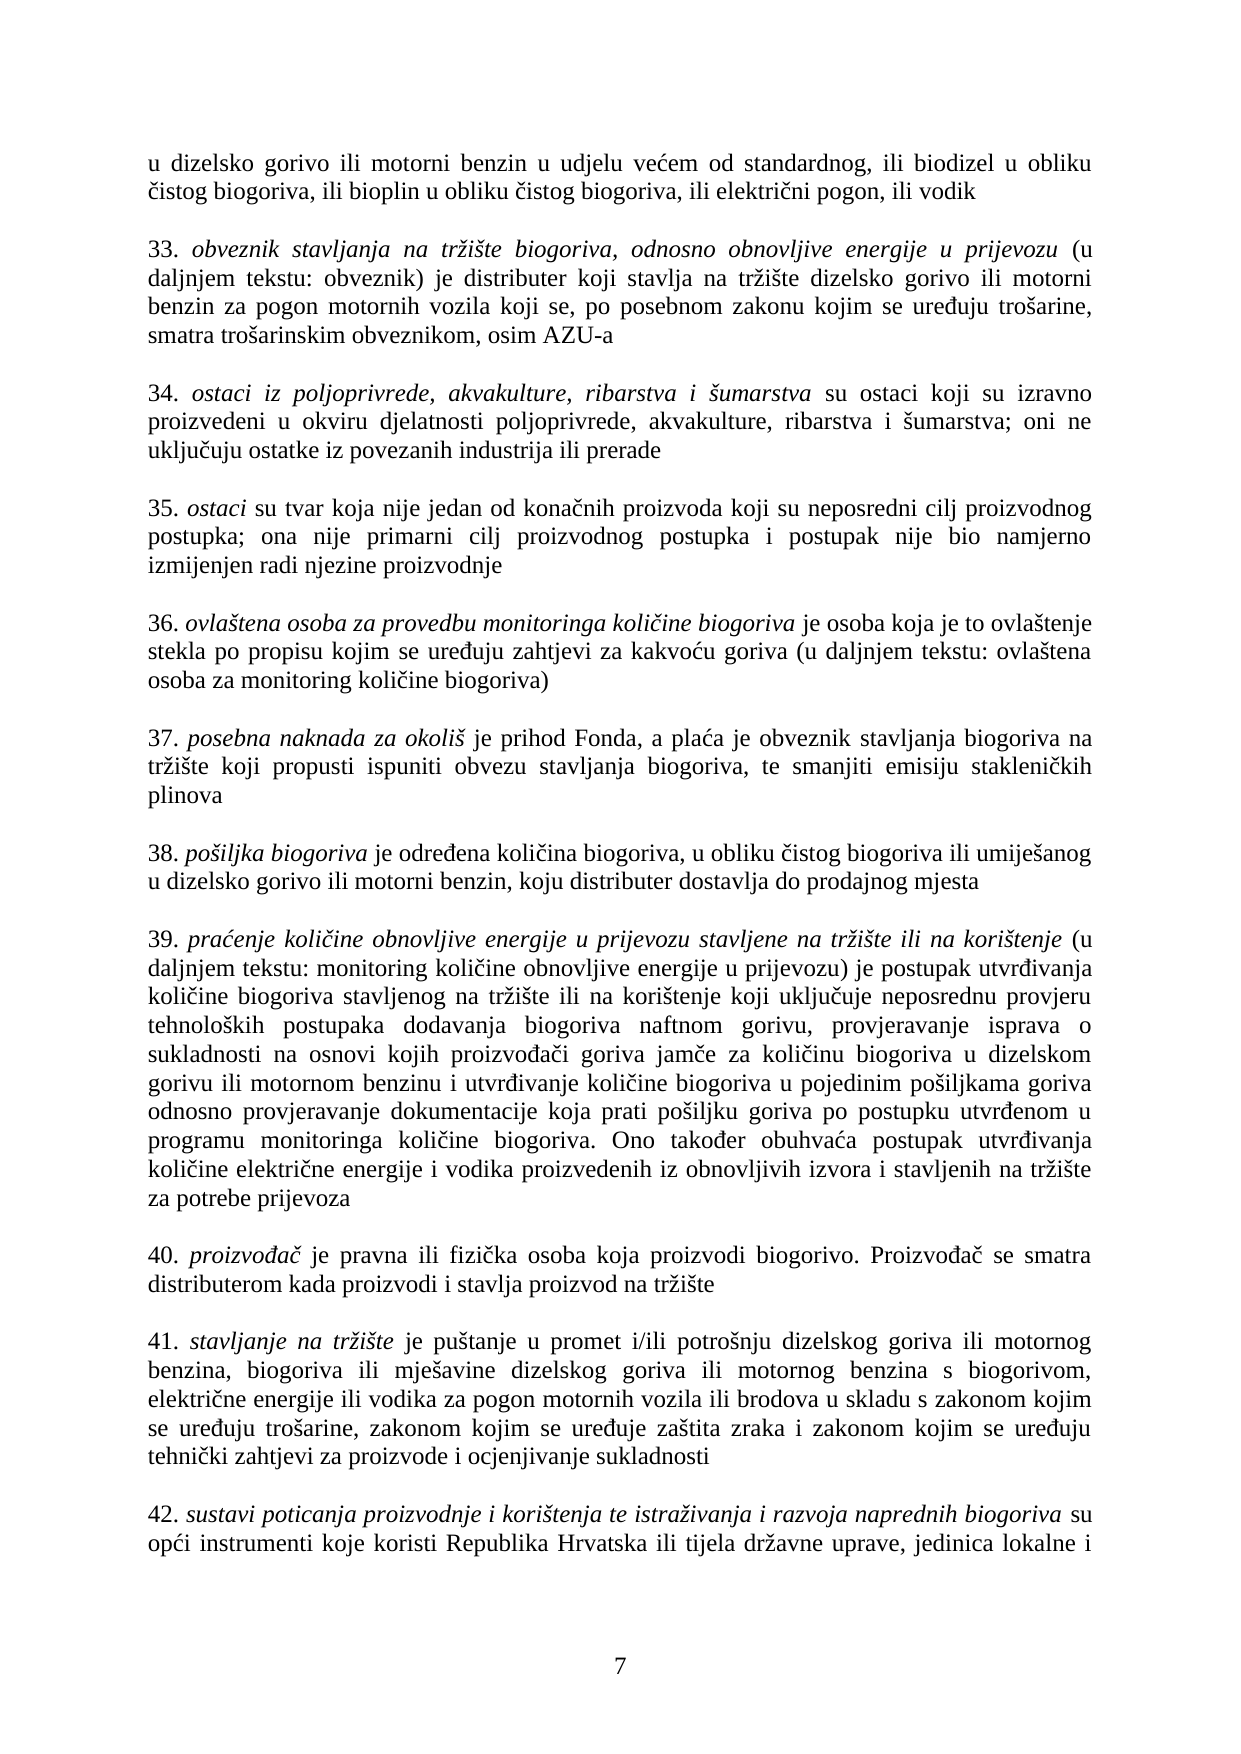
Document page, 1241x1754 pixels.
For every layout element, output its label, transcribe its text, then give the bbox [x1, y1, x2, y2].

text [148, 148, 1093, 205]
text 33. obveznik stavljanja na tržište biogoriva, odnosno obnovljive energije u prijevozu (u daljnjem tekstu: obveznik) je distributer koji stavlja na tržište dizelsko gorivo ili motorni benzin za pogon motornih vozila koji se, po posebnom zakonu kojim se uređuju trošarine, smatra trošarinskim obveznikom, osim AZU-a [148, 234, 1093, 349]
text 40. proizvođač je pravna ili fizička osoba koja proizvodi biogorivo. Proizvođač se smatra distributerom kada proizvodi i stavlja proizvod na tržište [148, 1240, 1093, 1298]
text 36. ovlaštena osoba za provedbu monitoringa količine biogoriva je osoba koja je to ovlaštenje stekla po propisu kojim se uređuju zahtjevi za kakvoću goriva (u daljnjem tekstu: ovlaštena osoba za monitoring količine biogoriva) [148, 608, 1093, 694]
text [148, 1499, 1093, 1556]
text 35. ostaci su tvar koja nije jedan od konačnih proizvoda koji su neposredni cilj proizvodnog postupka; ona nije primarni cilj proizvodnog postupka i postupak nije bio namjerno izmijenjen radi njezine proizvodnje [148, 493, 1093, 579]
text 37. posebna naknada za okoliš je prihod Fonda, a plaća je obveznik stavljanja biogoriva na tržište koji propusti ispuniti obvezu stavljanja biogoriva, te smanjiti emisiju stakleničkih plinova [148, 723, 1093, 809]
text 41. stavljanje na tržište je puštanje u promet i/ili potrošnju dizelskog goriva ili motornog benzina, biogoriva ili mješavine dizelskog goriva ili motornog benzina s biogorivom, električne energije ili vodika za pogon motornih vozila ili brodova u skladu s zakonom kojim se uređuju trošarine, zakonom kojim se uređuje zaštita zraka i zakonom kojim se uređuju tehnički zahtjevi za proizvode i ocjenjivanje sukladnosti [148, 1326, 1093, 1470]
text 34. ostaci iz poljoprivrede, akvakulture, ribarstva i šumarstva su ostaci koji su izravno proizvedeni u okviru djelatnosti poljoprivrede, akvakulture, ribarstva i šumarstva; oni ne uključuju ostatke iz povezanih industrija ili prerade [148, 378, 1093, 464]
text 38. pošiljka biogoriva je određena količina biogoriva, u obliku čistog biogoriva ili umiješanog u dizelsko gorivo ili motorni benzin, koju distributer dostavlja do prodajnog mjesta [148, 838, 1093, 895]
text 39. praćenje količine obnovljive energije u prijevozu stavljene na tržište ili na korištenje (u daljnjem tekstu: monitoring količine obnovljive energije u prijevozu) je postupak utvrđivanja količine biogoriva stavljenog na tržište ili na korištenje koji uključuje neposrednu provjeru tehnoloških postupaka dodavanja biogoriva naftnom gorivu, provjeravanje isprava o sukladnosti na osnovi kojih proizvođači goriva jamče za količinu biogoriva u dizelskom gorivu ili motornom benzinu i utvrđivanje količine biogoriva u pojedinim pošiljkama goriva odnosno provjeravanje dokumentacije koja prati pošiljku goriva po postupku utvrđenom u programu monitoringa količine biogoriva. Ono također obuhvaća postupak utvrđivanja količine električne energije i vodika proizvedenih iz obnovljivih izvora i stavljenih na tržište za potrebe prijevoza [148, 924, 1093, 1211]
